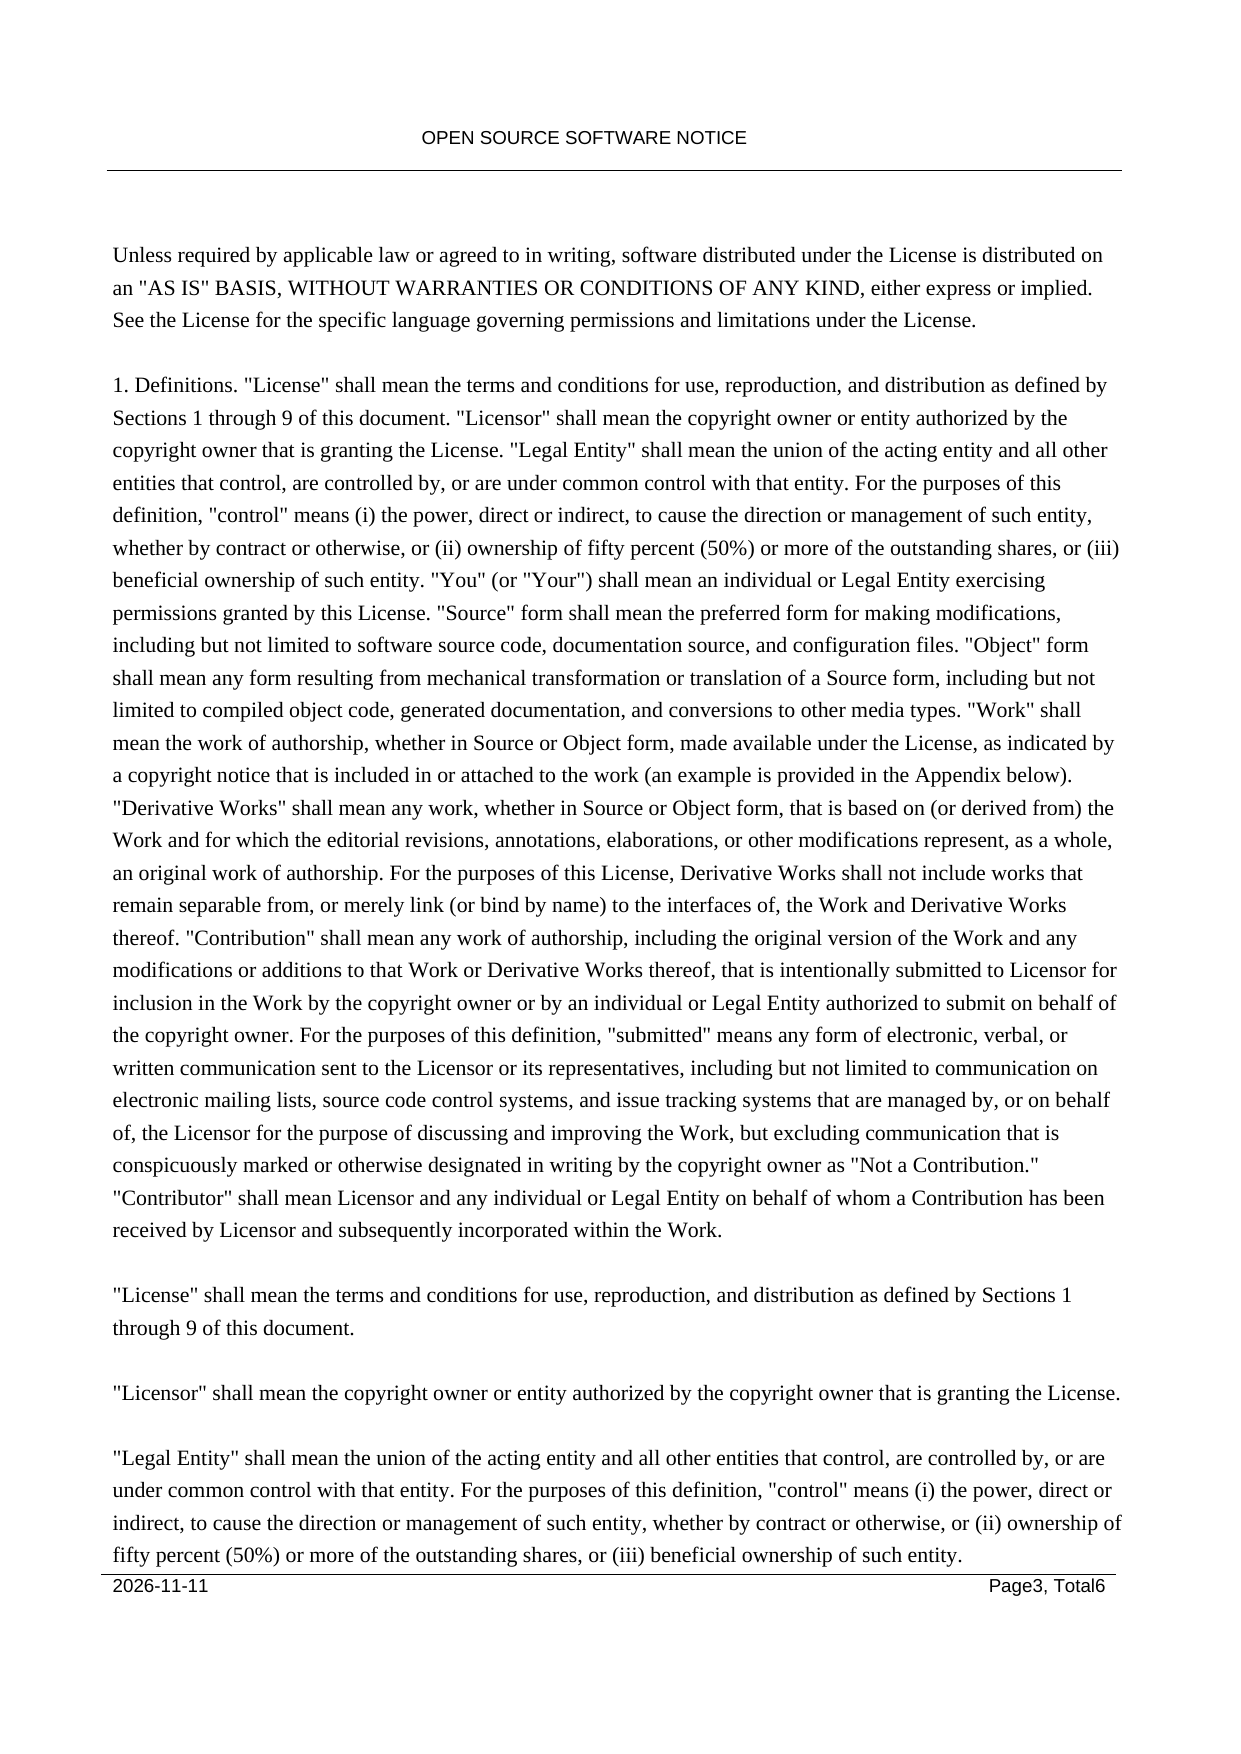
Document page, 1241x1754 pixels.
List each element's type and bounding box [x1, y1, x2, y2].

text [112, 206, 1128, 1571]
